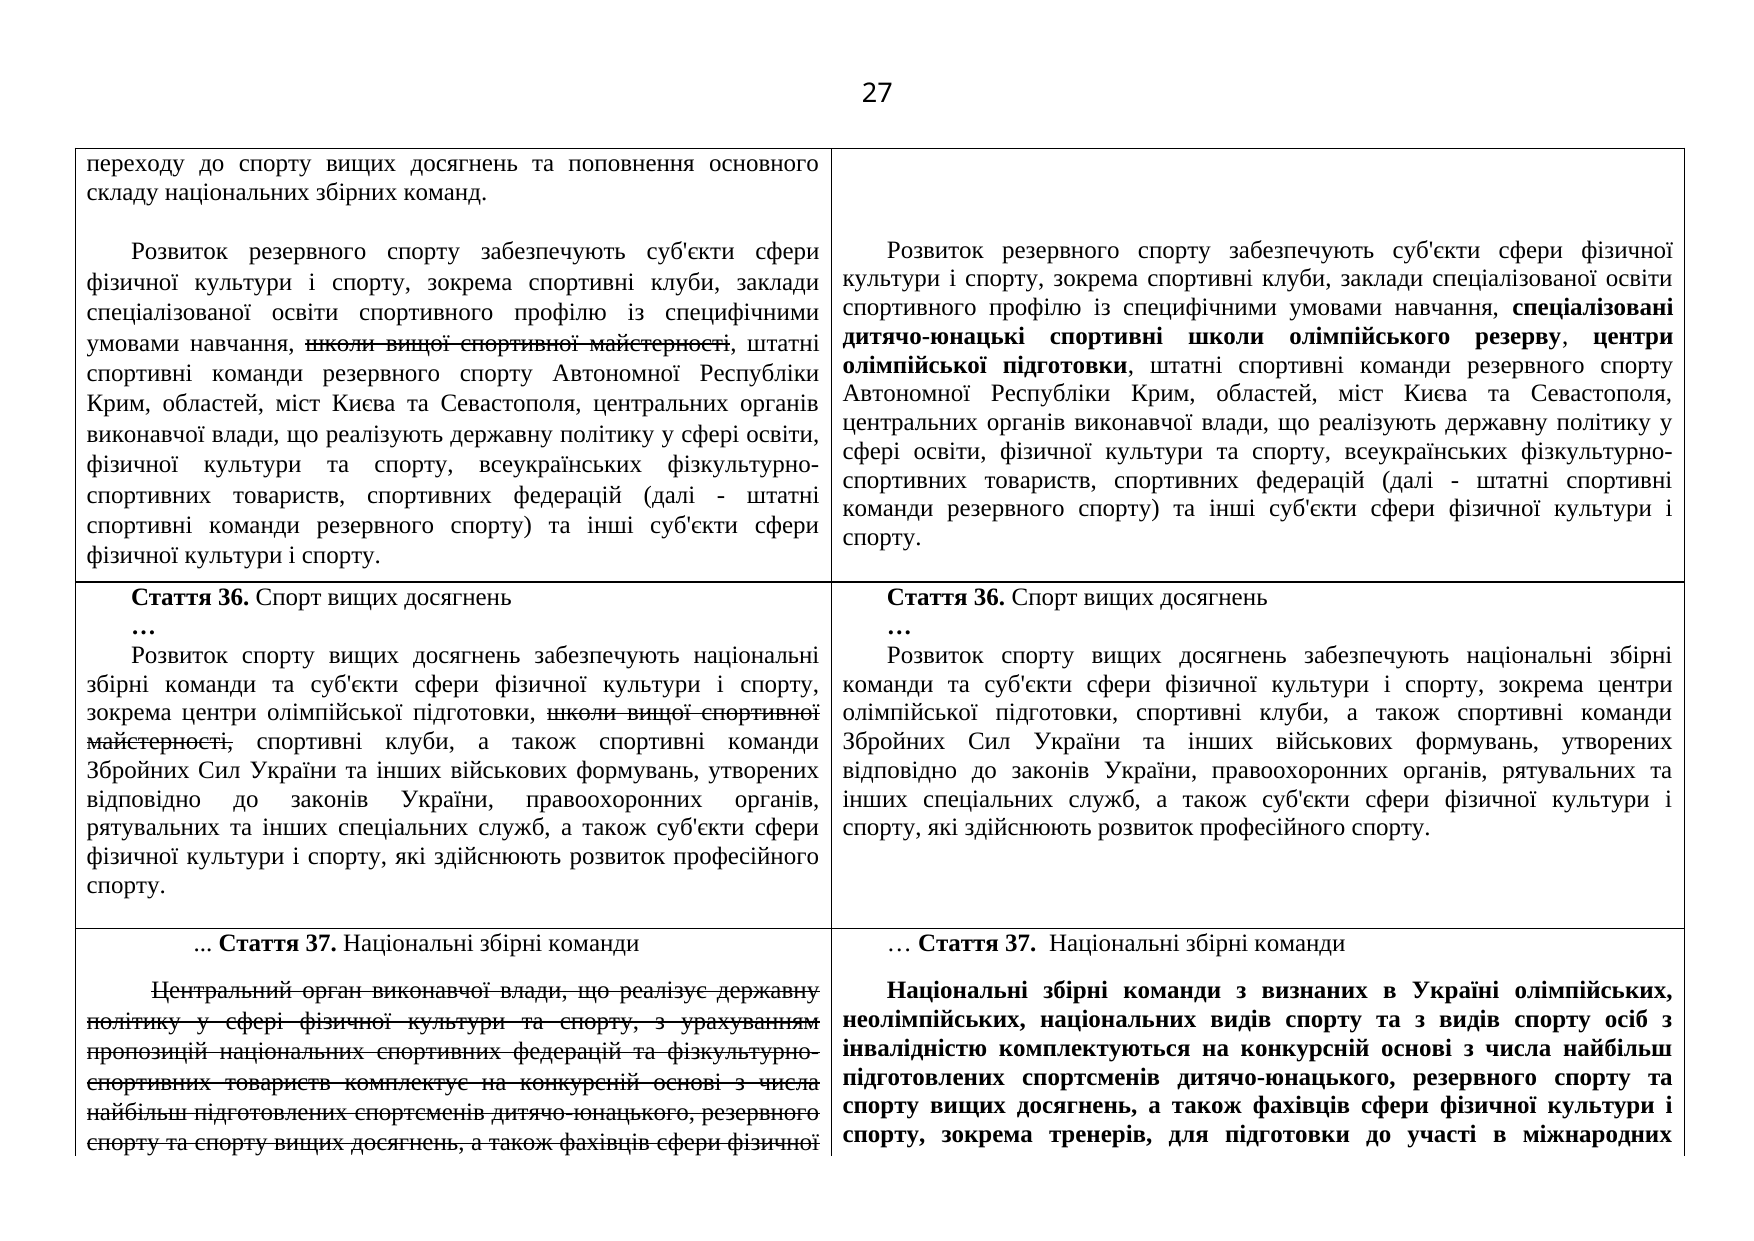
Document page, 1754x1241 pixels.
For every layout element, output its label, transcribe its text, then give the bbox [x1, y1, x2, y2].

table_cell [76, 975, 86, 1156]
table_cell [832, 149, 1684, 206]
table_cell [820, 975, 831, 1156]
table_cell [76, 149, 831, 206]
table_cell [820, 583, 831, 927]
table_cell ... Стаття 37. Національні збірні команди [76, 929, 831, 975]
table_cell Розвиток резервного спорту забезпечують суб'єкти сфери фізичної культури і спорту, зокрема спортивні клуби, заклади спеціалізованої освіти спортивного профілю із специфічними умовами навчання, школи вищої спортивної майстерності, штатні спортивні команди резервного спорту Автономної Республіки Крим, областей, міст Києва та Севастополя, центральних органів виконавчої влади, що реалізують державну політику у сфері освіти, фізичної культури та спорту, всеукраїнських фізкультурно-спортивних товариств, спортивних федерацій (далі - штатні спортивні команди резервного спорту) та інші суб'єкти сфери фізичної культури і спорту. [76, 206, 831, 581]
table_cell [832, 975, 1684, 1156]
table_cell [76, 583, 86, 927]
table_cell … Стаття 37. Національні збірні команди [832, 929, 1684, 975]
table_cell Розвиток резервного спорту забезпечують суб'єкти сфери фізичної культури і спорту, зокрема спортивні клуби, заклади спеціалізованої освіти спортивного профілю із специфічними умовами навчання, спеціалізовані дитячо-юнацькі спортивні школи олімпійського резерву, центри олімпійської підготовки, штатні спортивні команди резервного спорту Автономної Республіки Крим, областей, міст Києва та Севастополя, центральних органів виконавчої влади, що реалізують державну політику у сфері освіти, фізичної культури та спорту, всеукраїнських фізкультурно-спортивних товариств, спортивних федерацій (далі - штатні спортивні команди резервного спорту) та інші суб'єкти сфери фізичної культури і спорту. [832, 206, 1684, 581]
table_cell Стаття 36. Спорт вищих досягнень … Розвиток спорту вищих досягнень забезпечують національні збірні команди та суб'єкти сфери фізичної культури і спорту, зокрема центри олімпійської підготовки, спортивні клуби, а також спортивні команди Збройних Сил України та інших військових формувань, утворених відповідно до законів України, правоохоронних органів, рятувальних та інших спеціальних служб, а також суб'єкти сфери фізичної культури і спорту, які здійснюють розвиток професійного спорту. [832, 583, 1684, 927]
